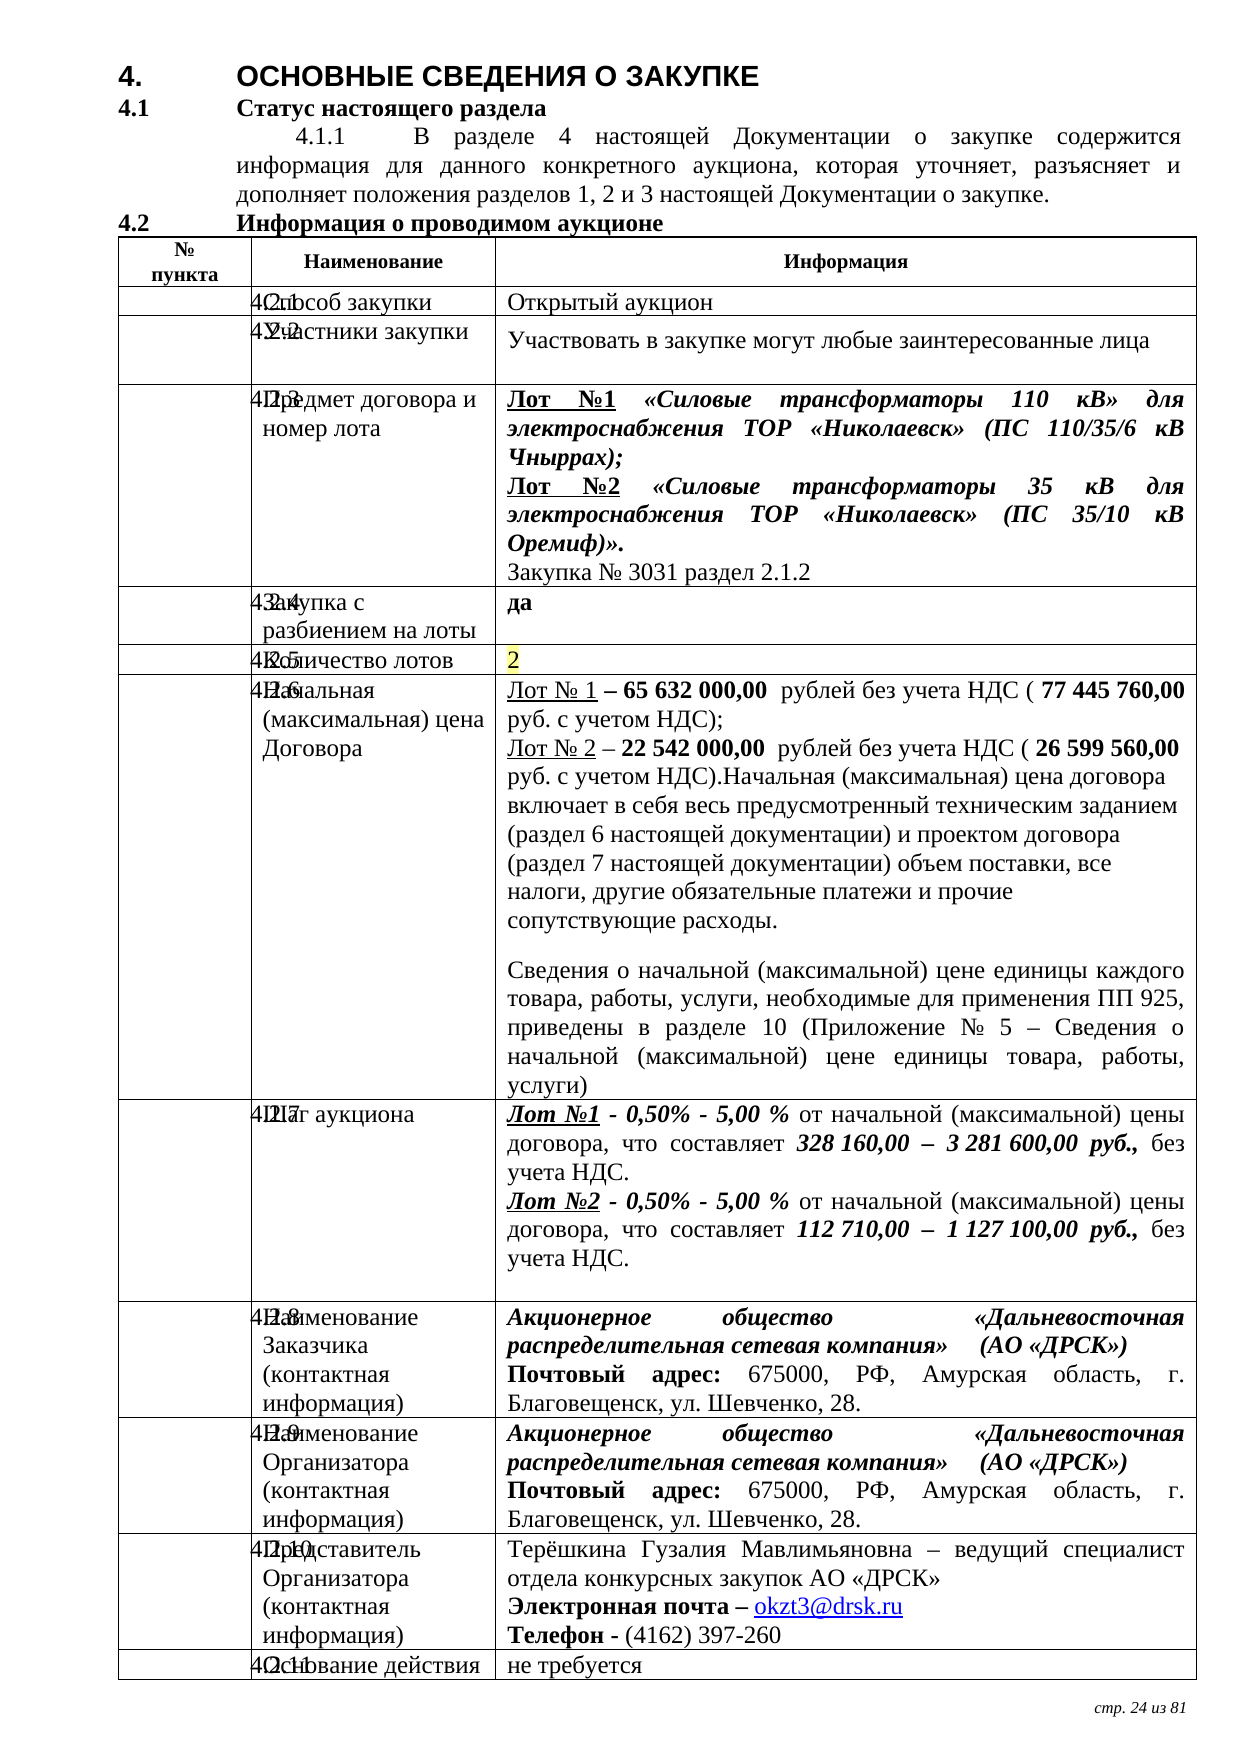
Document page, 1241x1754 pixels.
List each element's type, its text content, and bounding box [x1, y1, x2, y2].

table_cell Способ закупки [252, 287, 495, 315]
table_cell Начальная (максимальная) цена Договора [252, 675, 495, 1098]
table_cell [119, 385, 251, 586]
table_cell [252, 1650, 495, 1679]
table_cell Лот №1 «Силовые трансформаторы 110 кВ» для электроснабжения ТОР «Николаевск» (ПС 110/35/6 кВ Чныррах); Лот №2 «Силовые трансформаторы 35 кВ для электроснабжения ТОР «Николаевск» (ПС 35/10 кВ Оремиф)». Закупка № 3031 раздел 2.1.2 [496, 385, 1196, 586]
table_cell Представитель Организатора (контактная информация) [252, 1534, 495, 1649]
table_cell Акционерное общество «Дальневосточная распределительная сетевая компания» (АО «ДРСК») Почтовый адрес: 675000, РФ, Амурская область, г. Благовещенск, ул. Шевченко, 28. [496, 1418, 1196, 1533]
table_cell [119, 587, 251, 644]
table_header № пункта [119, 238, 251, 286]
subtitle ОСНОВНЫЕ СВЕДЕНИЯ О ЗАКУПКЕ [118, 59, 1181, 93]
table_cell [119, 675, 251, 1098]
text В разделе 4 настоящей Документации о закупке содержится информация для данного конкретного аукциона, которая уточняет, разъясняет и дополняет положения разделов 1, 2 и 3 настоящей Документации о закупке. [236, 121, 1181, 208]
table_cell Открытый аукцион [496, 287, 1196, 315]
table_cell Наименование Организатора (контактная информация) [252, 1418, 495, 1533]
table_cell Наименование Заказчика (контактная информация) [252, 1302, 495, 1417]
table_cell Лот № 1 – 65 632 000,00 рублей без учета НДС ( 77 445 760,00 руб. с учетом НДС); Лот № 2 – 22 542 000,00 рублей без учета НДС ( 26 599 560,00 руб. с учетом НДС).Начальная (максимальная) цена договора включает в себя весь предусмотренный техническим заданием (раздел 6 настоящей документации) и проектом договора (раздел 7 настоящей документации) объем поставки, все налоги, другие обязательные платежи и прочие сопутствующие расходы. Сведения о начальной (максимальной) цене единицы каждого товара, работы, услуги, необходимые для применения ПП 925, приведены в разделе 10 (Приложение № 5 – Сведения о начальной (максимальной) цене единицы товара, работы, услуги) [496, 675, 1196, 1098]
table_header Информация [496, 238, 1196, 286]
table_cell [119, 645, 251, 674]
table_cell [119, 316, 251, 383]
table_cell [119, 1534, 251, 1649]
table_cell Шаг аукциона [252, 1100, 495, 1301]
table_cell Участвовать в закупке могут любые заинтересованные лица [496, 316, 1196, 383]
table_cell [119, 1418, 251, 1533]
table_cell Лот №1 - 0,50% - 5,00 % от начальной (максимальной) цены договора, что составляет 328 160,00 – 3 281 600,00 руб., без учета НДС. Лот №2 - 0,50% - 5,00 % от начальной (максимальной) цены договора, что составляет 112 710,00 – 1 127 100,00 руб., без учета НДС. [496, 1100, 1196, 1301]
subtitle Статус настоящего раздела [118, 93, 1181, 121]
table_cell не требуется [496, 1650, 1196, 1679]
table_cell [119, 1302, 251, 1417]
table_cell [119, 1100, 251, 1301]
subtitle Информация о проводимом аукционе [118, 208, 1181, 236]
table_cell [119, 287, 251, 315]
table_cell Закупка с разбиением на лоты [252, 587, 495, 644]
table_cell Акционерное общество «Дальневосточная распределительная сетевая компания» (АО «ДРСК») Почтовый адрес: 675000, РФ, Амурская область, г. Благовещенск, ул. Шевченко, 28. [496, 1302, 1196, 1417]
table_cell [119, 1650, 251, 1679]
table_header Наименование [252, 238, 495, 286]
table_cell Участники закупки [252, 316, 495, 383]
table_cell Предмет договора и номер лота [252, 385, 495, 586]
table_cell Терёшкина Гузалия Мавлимьяновна – ведущий специалист отдела конкурсных закупок АО «ДРСК» Электронная почта – okzt3@drsk.ru Телефон - (4162) 397-260 [496, 1534, 1196, 1649]
table_cell 2 [519, 645, 1196, 674]
table_cell Количество лотов [252, 645, 495, 674]
table_cell да [496, 587, 1196, 644]
